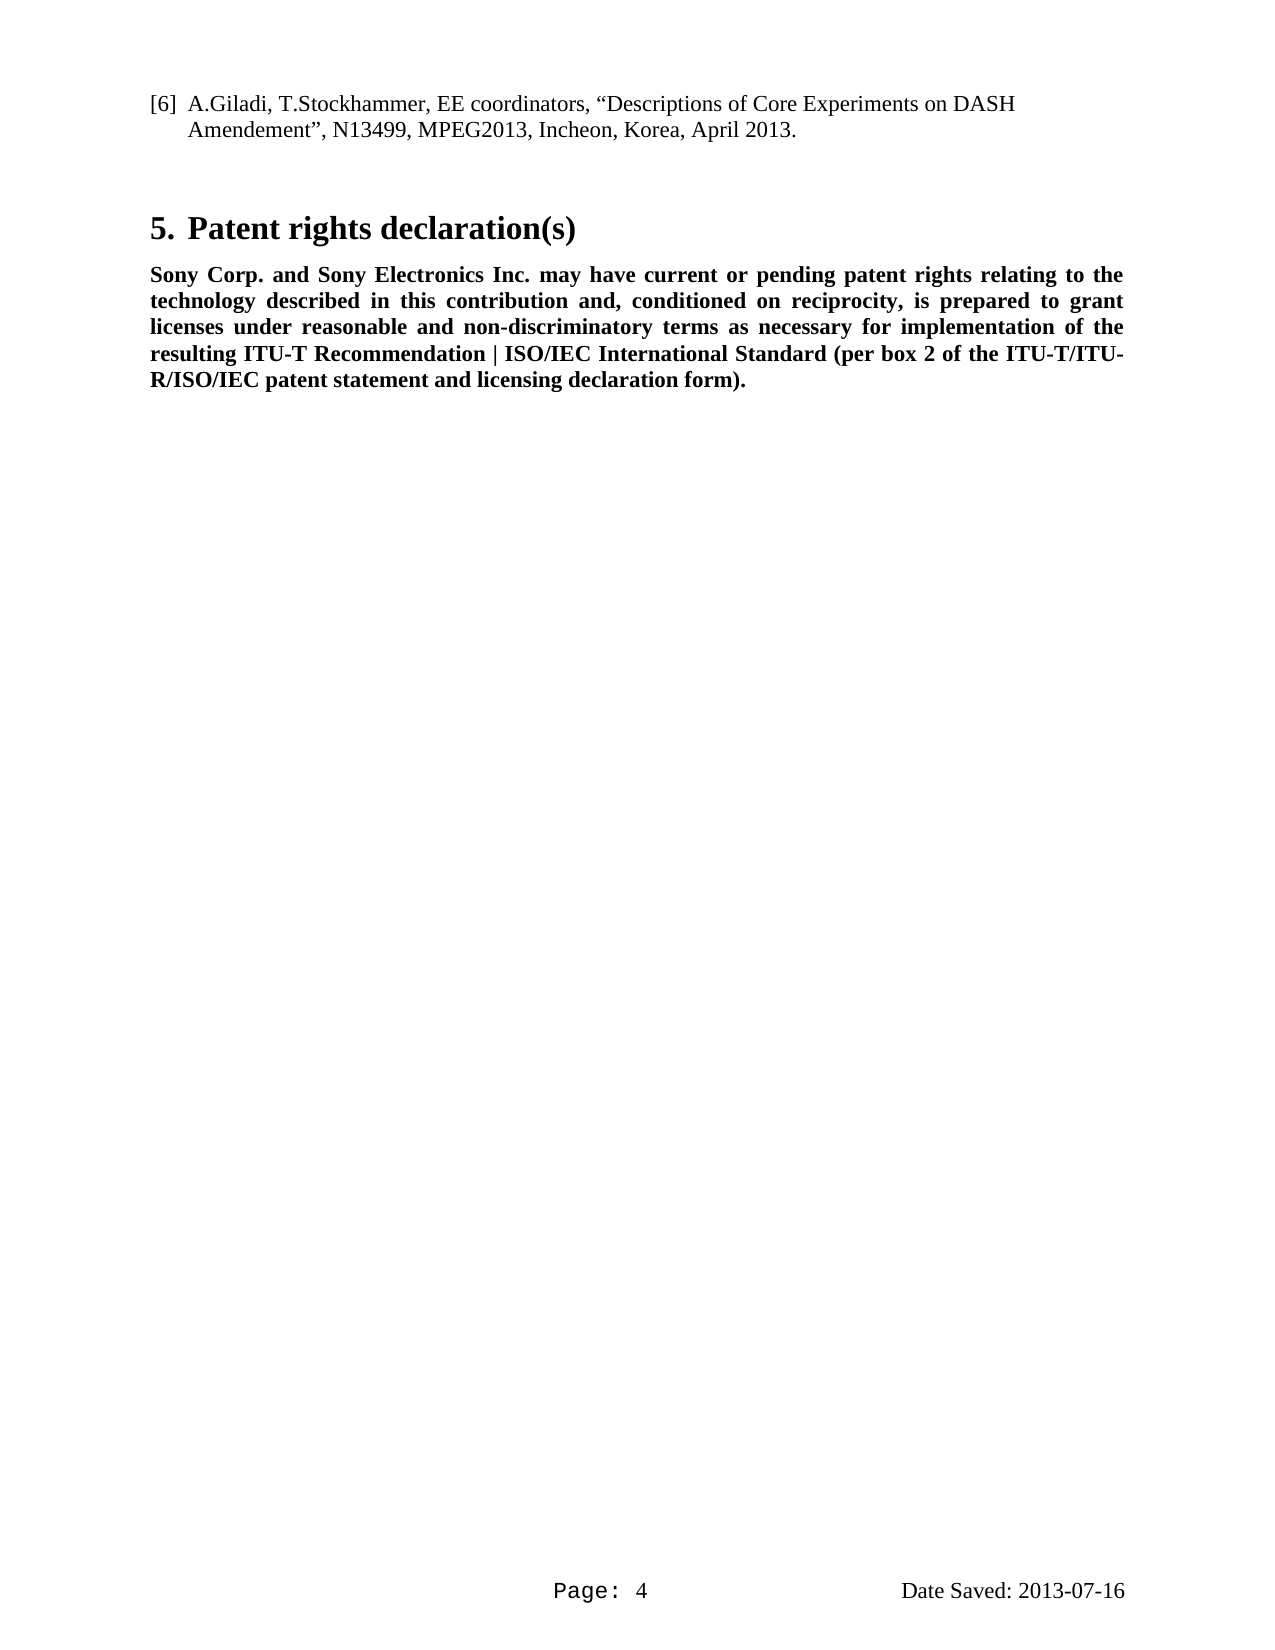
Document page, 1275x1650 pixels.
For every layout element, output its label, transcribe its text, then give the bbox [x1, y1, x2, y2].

text Sony Corp. and Sony Electronics Inc. may have current or pending patent rights relating to the technology described in this contribution and, conditioned on reciprocity, is prepared to grant licenses under reasonable and non-discriminatory terms as necessary for implementation of the resulting ITU-T Recommendation | ISO/IEC International Standard (per box 2 of the ITU-T/ITU-R/ISO/IEC patent statement and licensing declaration form). [150, 261, 1125, 392]
list A.Giladi, T.Stockhammer, EE coordinators, “Descriptions of Core Experiments on DASH Amendement”, N13499, MPEG2013, Incheon, Korea, April 2013. [150, 90, 1125, 143]
subtitle Patent rights declaration(s) [150, 208, 1125, 247]
